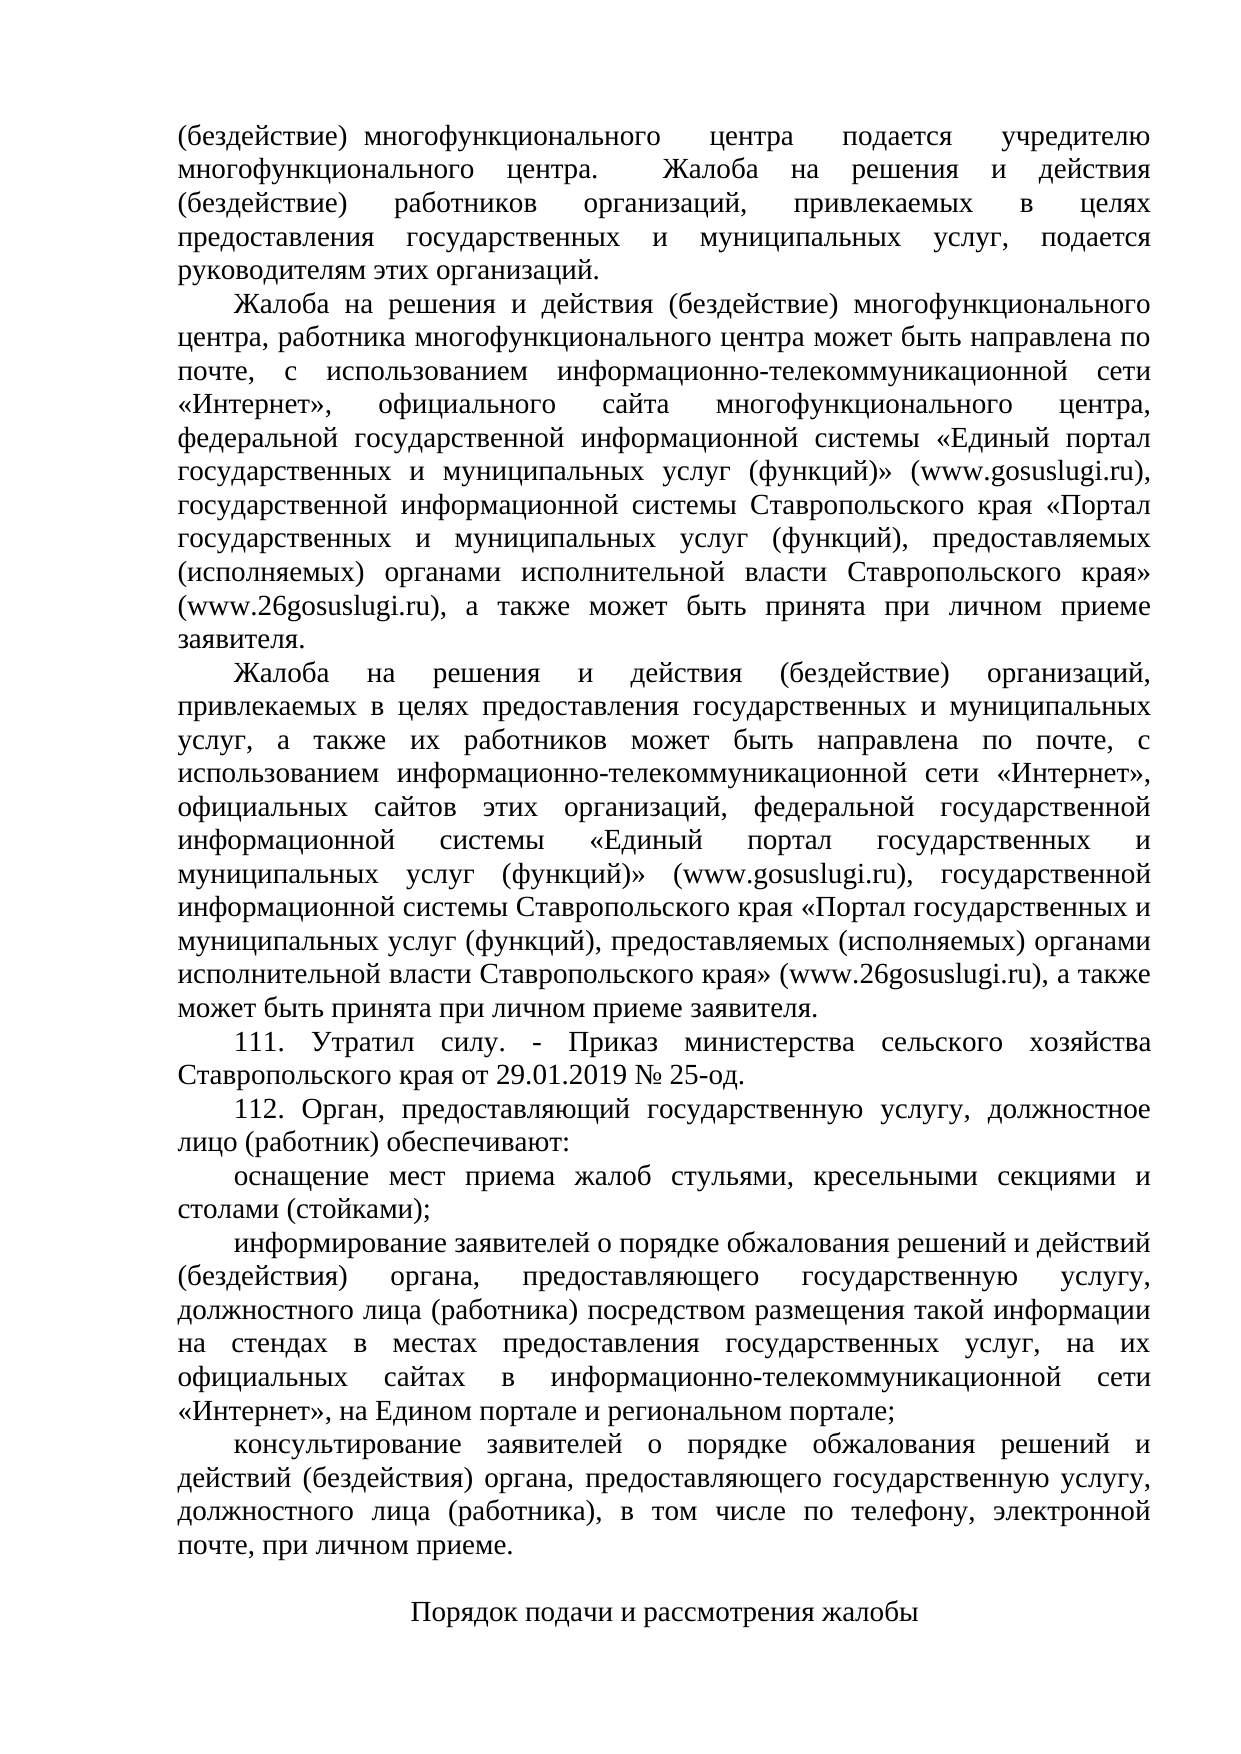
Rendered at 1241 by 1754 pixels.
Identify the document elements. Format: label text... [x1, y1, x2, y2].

text консультирование заявителей о порядке обжалования решений и действий (бездействия) органа, предоставляющего государственную услугу, должностного лица (работника), в том числе по телефону, электронной почте, при личном приеме. [177, 1426, 1152, 1560]
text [177, 118, 1152, 286]
text информирование заявителей о порядке обжалования решений и действий (бездействия) органа, предоставляющего государственную услугу, должностного лица (работника) посредством размещения такой информации на стендах в местах предоставления государственных услуг, на их официальных сайтах в информационно-телекоммуникационной сети «Интернет», на Едином портале и региональном портале; [177, 1225, 1152, 1426]
text Жалоба на решения и действия (бездействие) организаций, привлекаемых в целях предоставления государственных и муниципальных услуг, а также их работников может быть направлена по почте, с использованием информационно-телекоммуникационной сети «Интернет», официальных сайтов этих организаций, федеральной государственной информационной системы «Единый портал государственных и муниципальных услуг (функций)» (www.gosuslugi.ru), государственной информационной системы Ставропольского края «Портал государственных и муниципальных услуг (функций), предоставляемых (исполняемых) органами исполнительной власти Ставропольского края» (www.26gosuslugi.ru), а также может быть принята при личном приеме заявителя. [177, 655, 1152, 1024]
text Порядок подачи и рассмотрения жалобы [177, 1594, 1152, 1627]
text 111. Утратил силу. - Приказ министерства сельского хозяйства Ставропольского края от 29.01.2019 № 25-од. [177, 1024, 1152, 1091]
text оснащение мест приема жалоб стульями, кресельными секциями и столами (стойками); [177, 1158, 1152, 1225]
text 112. Орган, предоставляющий государственную услугу, должностное лицо (работник) обеспечивают: [177, 1091, 1152, 1158]
text Жалоба на решения и действия (бездействие) многофункционального центра, работника многофункционального центра может быть направлена по почте, с использованием информационно-телекоммуникационной сети «Интернет», официального сайта многофункционального центра, федеральной государственной информационной системы «Единый портал государственных и муниципальных услуг (функций)» (www.gosuslugi.ru), государственной информационной системы Ставропольского края «Портал государственных и муниципальных услуг (функций), предоставляемых (исполняемых) органами исполнительной власти Ставропольского края» (www.26gosuslugi.ru), а также может быть принята при личном приеме заявителя. [177, 286, 1152, 655]
